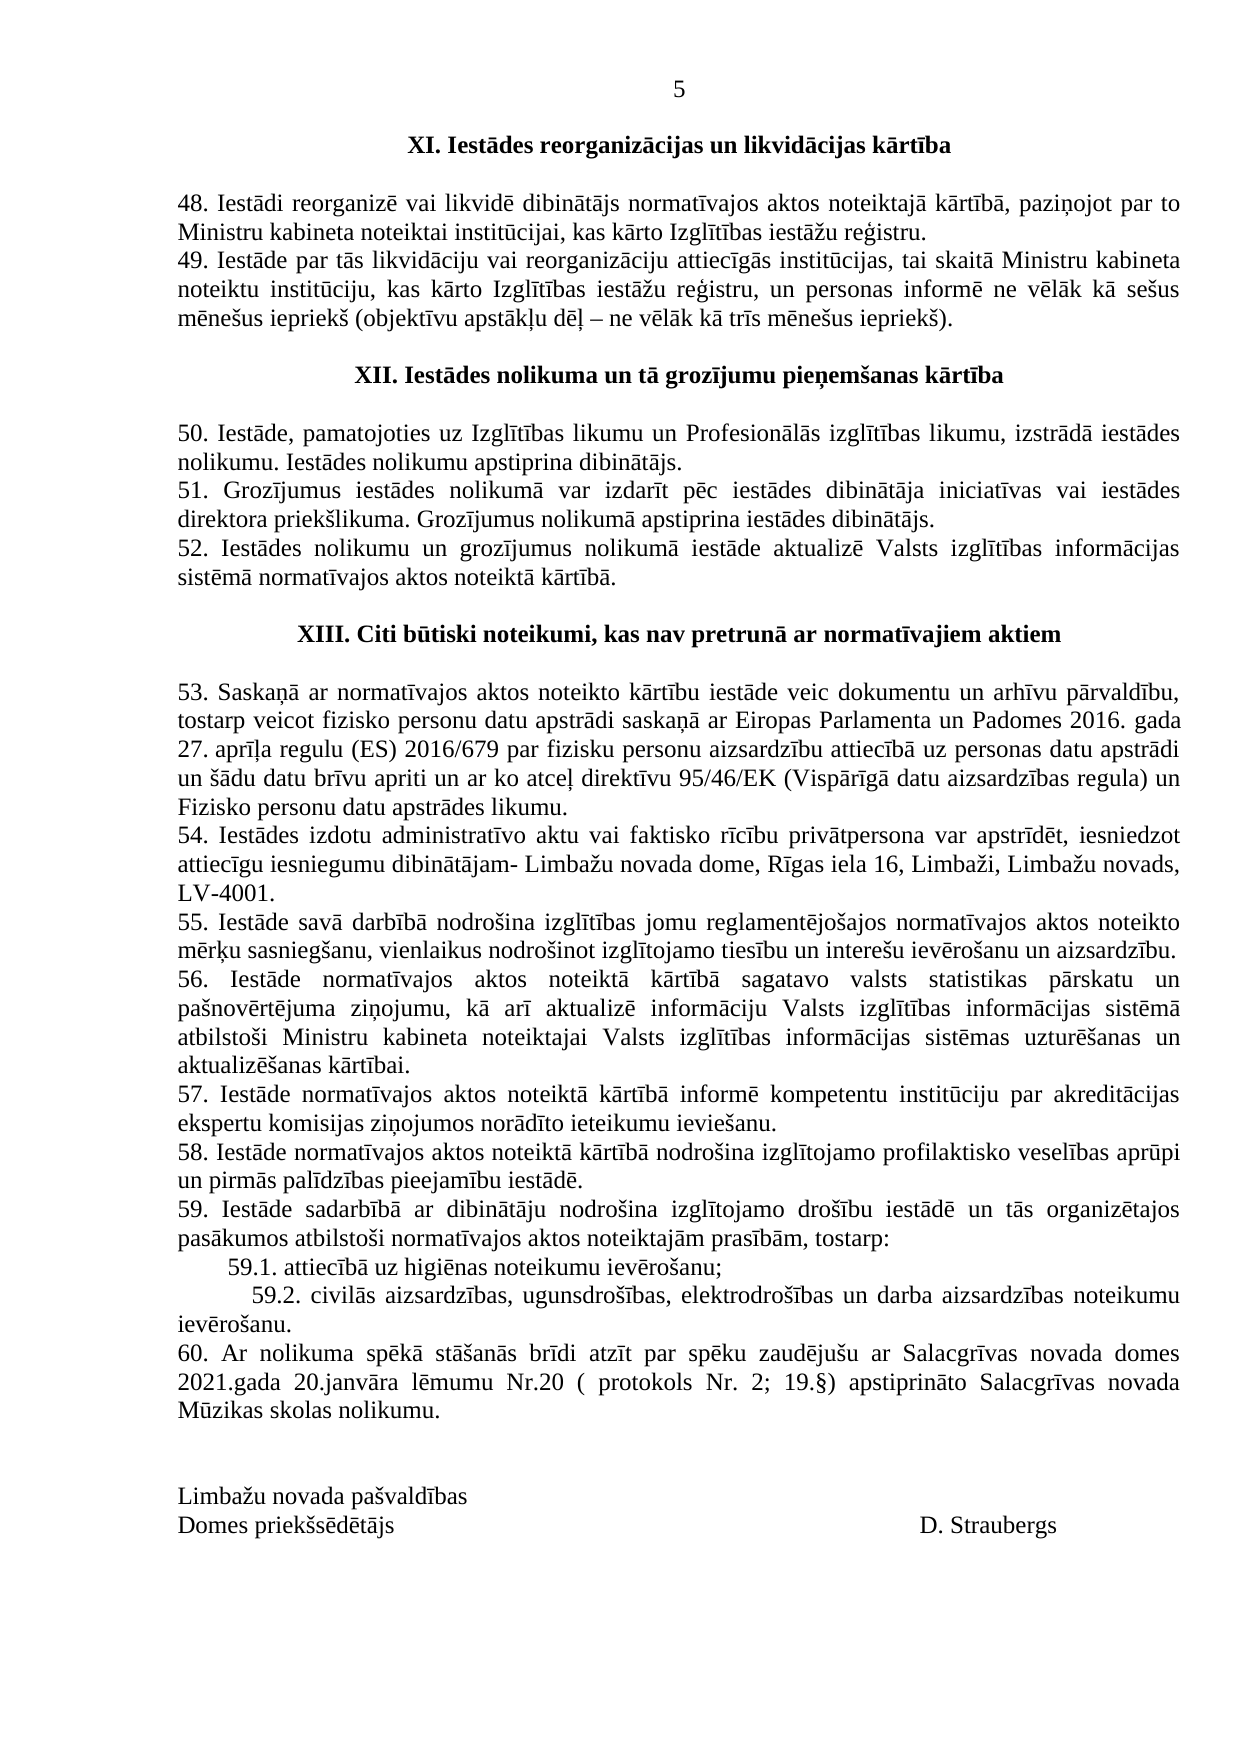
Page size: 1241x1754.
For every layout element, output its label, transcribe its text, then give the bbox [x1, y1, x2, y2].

text 50. Iestāde, pamatojoties uz Izglītības likumu un Profesionālās izglītības likumu, izstrādā iestādes nolikumu. Iestādes nolikumu apstiprina dibinātājs. [177, 418, 1181, 476]
text 59.1. attiecībā uz higiēnas noteikumu ievērošanu; [177, 1252, 1181, 1281]
text 55. Iestāde savā darbībā nodrošina izglītības jomu reglamentējošajos normatīvajos aktos noteikto mērķu sasniegšanu, vienlaikus nodrošinot izglītojamo tiesību un interešu ievērošanu un aizsardzību. [177, 907, 1181, 964]
text 51. Grozījumus iestādes nolikumā var izdarīt pēc iestādes dibinātāja iniciatīvas vai iestādes direktora priekšlikuma. Grozījumus nolikumā apstiprina iestādes dibinātājs. [177, 476, 1181, 533]
text 59. Iestāde sadarbībā ar dibinātāju nodrošina izglītojamo drošību iestādē un tās organizētajos pasākumos atbilstoši normatīvajos aktos noteiktajām prasībām, tostarp: [177, 1194, 1181, 1252]
text 57. Iestāde normatīvajos aktos noteiktā kārtībā informē kompetentu institūciju par akreditācijas ekspertu komisijas ziņojumos norādīto ieteikumu ieviešanu. [177, 1079, 1181, 1137]
text 59.2. civilās aizsardzības, ugunsdrošības, elektrodrošības un darba aizsardzības noteikumu ievērošanu. [177, 1281, 1181, 1338]
text 48. Iestādi reorganizē vai likvidē dibinātājs normatīvajos aktos noteiktajā kārtībā, paziņojot par to Ministru kabineta noteiktai institūcijai, kas kārto Izglītības iestāžu reģistru. [177, 188, 1181, 246]
text Domes priekšsēdētājs D. Straubergs [177, 1510, 1181, 1538]
text 56. Iestāde normatīvajos aktos noteiktā kārtībā sagatavo valsts statistikas pārskatu un pašnovērtējuma ziņojumu, kā arī aktualizē informāciju Valsts izglītības informācijas sistēmā atbilstoši Ministru kabineta noteiktajai Valsts izglītības informācijas sistēmas uzturēšanas un aktualizēšanas kārtībai. [177, 964, 1181, 1079]
text 52. Iestādes nolikumu un grozījumus nolikumā iestāde aktualizē Valsts izglītības informācijas sistēmā normatīvajos aktos noteiktā kārtībā. [177, 533, 1181, 591]
text Limbažu novada pašvaldības [177, 1481, 1181, 1510]
text 54. Iestādes izdotu administratīvo aktu vai faktisko rīcību privātpersona var apstrīdēt, iesniedzot attiecīgu iesniegumu dibinātājam- Limbažu novada dome, Rīgas iela 16, Limbaži, Limbažu novads, LV-4001. [177, 821, 1181, 907]
text 49. Iestāde par tās likvidāciju vai reorganizāciju attiecīgās institūcijas, tai skaitā Ministru kabineta noteiktu institūciju, kas kārto Izglītības iestāžu reģistru, un personas informē ne vēlāk kā sešus mēnešus iepriekš (objektīvu apstākļu dēļ – ne vēlāk kā trīs mēnešus iepriekš). [177, 246, 1181, 332]
text 53. Saskaņā ar normatīvajos aktos noteikto kārtību iestāde veic dokumentu un arhīvu pārvaldību, tostarp veicot fizisko personu datu apstrādi saskaņā ar Eiropas Parlamenta un Padomes 2016. gada 27. aprīļa regulu (ES) 2016/679 par fizisku personu aizsardzību attiecībā uz personas datu apstrādi un šādu datu brīvu apriti un ar ko atceļ direktīvu 95/46/EK (Vispārīgā datu aizsardzības regula) un Fizisko personu datu apstrādes likumu. [177, 677, 1181, 821]
text 58. Iestāde normatīvajos aktos noteiktā kārtībā nodrošina izglītojamo profilaktisko veselības aprūpi un pirmās palīdzības pieejamību iestādē. [177, 1137, 1181, 1194]
text XII. Iestādes nolikuma un tā grozījumu pieņemšanas kārtība [177, 361, 1181, 389]
text XI. Iestādes reorganizācijas un likvidācijas kārtība [177, 131, 1181, 159]
text XIII. Citi būtiski noteikumi, kas nav pretrunā ar normatīvajiem aktiem [177, 619, 1181, 648]
text 60. Ar nolikuma spēkā stāšanās brīdi atzīt par spēku zaudējušu ar Salacgrīvas novada domes 2021.gada 20.janvāra lēmumu Nr.20 ( protokols Nr. 2; 19.§) apstiprināto Salacgrīvas novada Mūzikas skolas nolikumu. [177, 1338, 1181, 1424]
